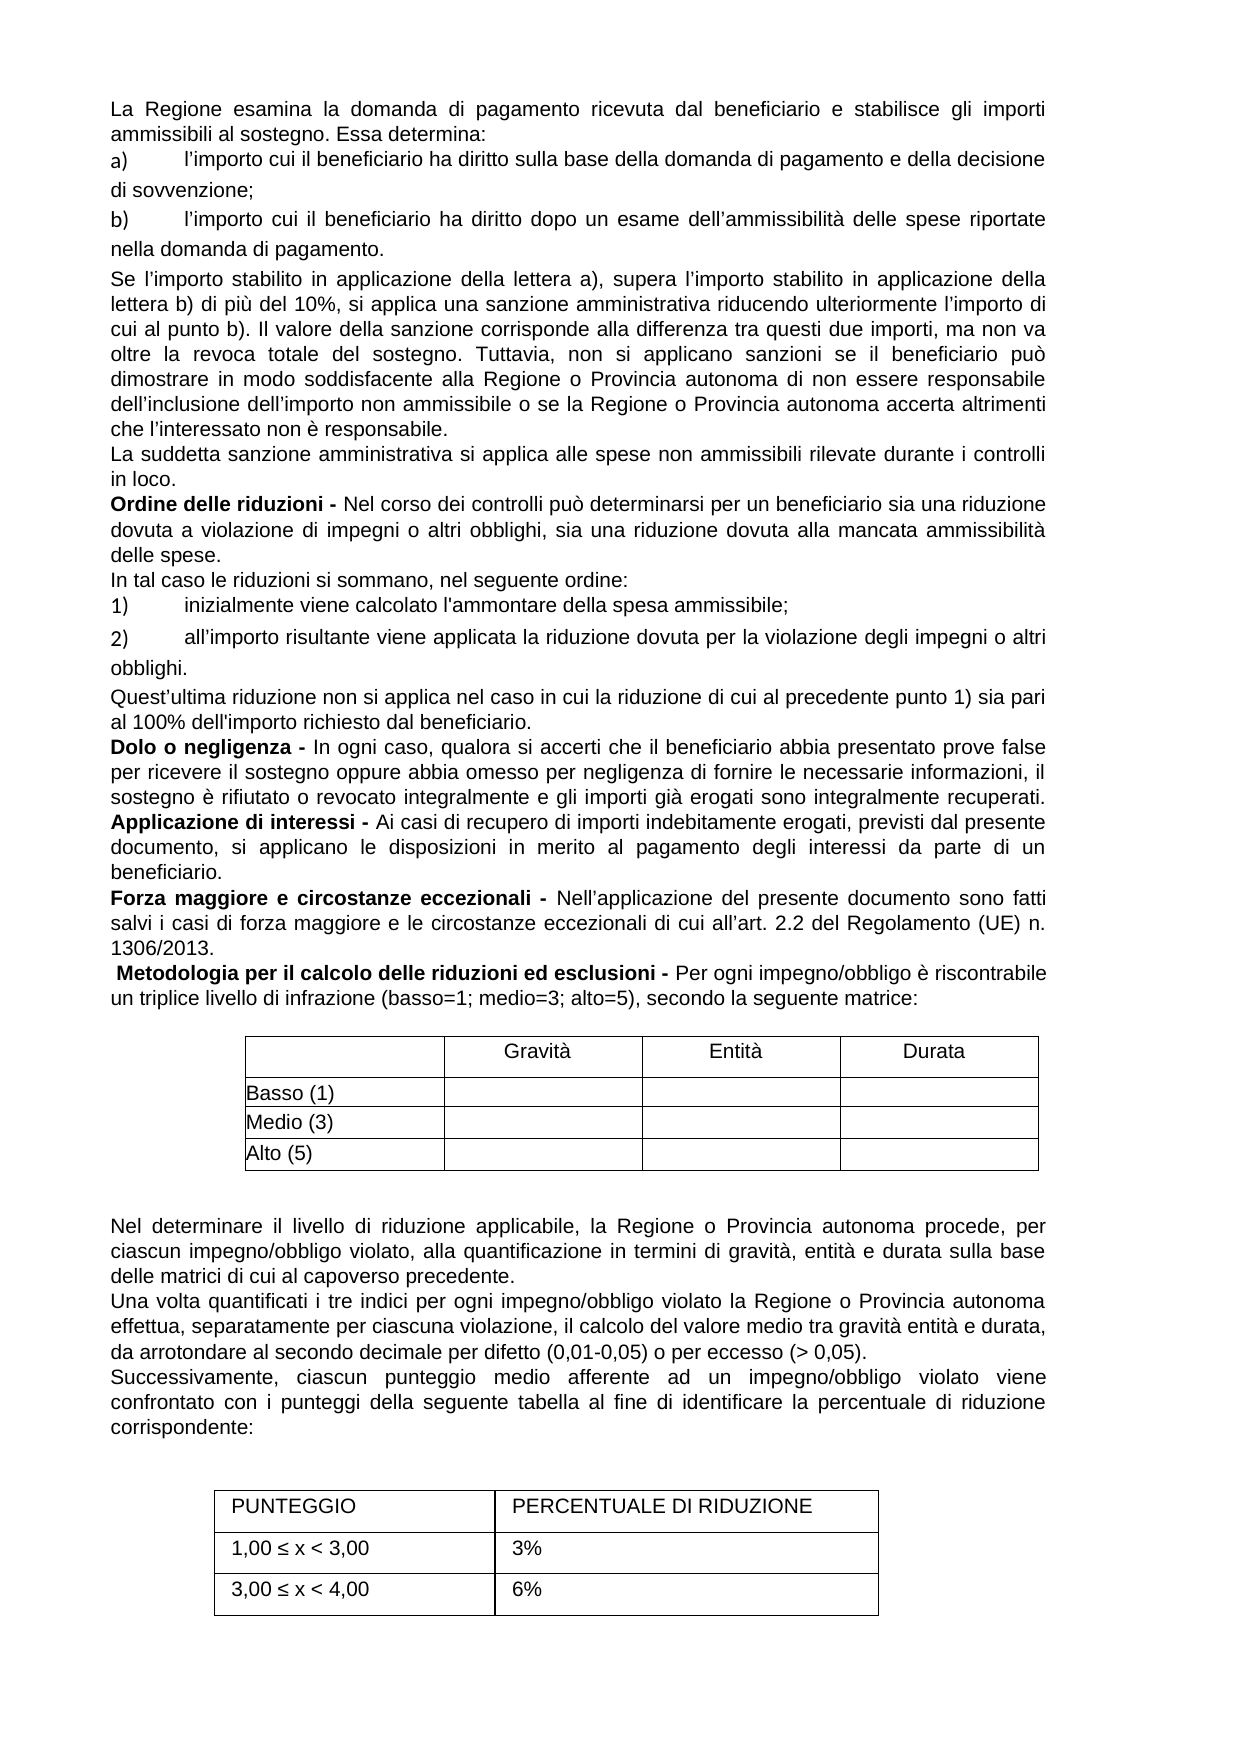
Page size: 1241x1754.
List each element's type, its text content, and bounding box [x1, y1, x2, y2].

text Se l’importo stabilito in applicazione della lettera a), supera l’importo stabilito in applicazione della lettera b) di più del 10%, si applica una sanzione amministrativa riducendo ulteriormente l’importo di cui al punto b). Il valore della sanzione corrisponde alla differenza tra questi due importi, ma non va oltre la revoca totale del sostegno. Tuttavia, non si applicano sanzioni se il beneficiario può dimostrare in modo soddisfacente alla Regione o Provincia autonoma di non essere responsabile dell’inclusione dell’importo non ammissibile o se la Regione o Provincia autonoma accerta altrimenti che l’interessato non è responsabile. [110, 265, 1047, 441]
table_cell 1,00 ≤ x < 3,00 [215, 1533, 494, 1573]
table_header PERCENTUALE DI RIDUZIONE [496, 1491, 878, 1532]
table_cell 3,00 ≤ x < 4,00 [215, 1574, 494, 1615]
list l’importo cui il beneficiario ha diritto dopo un esame dell’ammissibilità delle spese riportate nella domanda di pagamento. [110, 206, 1047, 261]
text La Regione esamina la domanda di pagamento ricevuta dal beneficiario e stabilisce gli importi ammissibili al sostegno. Essa determina: [110, 96, 1047, 146]
table_cell [841, 1078, 1038, 1106]
table_cell [643, 1078, 840, 1106]
table_header Entità [643, 1037, 840, 1077]
list all’importo risultante viene applicata la riduzione dovuta per la violazione degli impegni o altri obblighi. [110, 624, 1047, 679]
table_cell 3% [496, 1533, 878, 1573]
table_cell [445, 1078, 642, 1106]
table_header [246, 1037, 444, 1077]
table_cell Basso (1) [246, 1078, 444, 1106]
list inizialmente viene calcolato l'ammontare della spesa ammissibile; [110, 592, 1047, 619]
text Quest’ultima riduzione non si applica nel caso in cui la riduzione di cui al precedente punto 1) sia pari al 100% dell'importo richiesto dal beneficiario. [110, 683, 1047, 733]
table_cell Alto (5) [246, 1139, 444, 1169]
text Nel determinare il livello di riduzione applicabile, la Regione o Provincia autonoma procede, per ciascun impegno/obbligo violato, alla quantificazione in termini di gravità, entità e durata sulla base delle matrici di cui al capoverso precedente. [110, 1213, 1047, 1288]
text Dolo o negligenza - In ogni caso, qualora si accerti che il beneficiario abbia presentato prove false per ricevere il sostegno oppure abbia omesso per negligenza di fornire le necessarie informazioni, il sostegno è rifiutato o revocato integralmente e gli importi già erogati sono integralmente recuperati. Applicazione di interessi - Ai casi di recupero di importi indebitamente erogati, previsti dal presente documento, si applicano le disposizioni in merito al pagamento degli interessi da parte di un beneficiario. [110, 733, 1047, 884]
table_cell Medio (3) [246, 1107, 444, 1137]
table_cell [841, 1107, 1038, 1137]
table_header Gravità [445, 1037, 642, 1077]
text La suddetta sanzione amministrativa si applica alle spese non ammissibili rilevate durante i controlli in loco. [110, 441, 1047, 491]
text Metodologia per il calcolo delle riduzioni ed esclusioni - Per ogni impegno/obbligo è riscontrabile un triplice livello di infrazione (basso=1; medio=3; alto=5), secondo la seguente matrice: [110, 959, 1047, 1010]
table_cell [445, 1139, 642, 1169]
text Forza maggiore e circostanze eccezionali - Nell’applicazione del presente documento sono fatti salvi i casi di forza maggiore e le circostanze eccezionali di cui all’art. 2.2 del Regolamento (UE) n. 1306/2013. [110, 884, 1047, 959]
list l’importo cui il beneficiario ha diritto sulla base della domanda di pagamento e della decisione di sovvenzione; [110, 146, 1047, 202]
table_header PUNTEGGIO [215, 1491, 494, 1532]
text Una volta quantificati i tre indici per ogni impegno/obbligo violato la Regione o Provincia autonoma effettua, separatamente per ciascuna violazione, il calcolo del valore medio tra gravità entità e durata, da arrotondare al secondo decimale per difetto (0,01-0,05) o per eccesso (> 0,05). [110, 1288, 1047, 1363]
table_header Durata [841, 1037, 1038, 1077]
table_cell [643, 1107, 840, 1137]
table_cell [445, 1107, 642, 1137]
text Ordine delle riduzioni - Nel corso dei controlli può determinarsi per un beneficiario sia una riduzione dovuta a violazione di impegni o altri obblighi, sia una riduzione dovuta alla mancata ammissibilità delle spese. [110, 491, 1047, 566]
text In tal caso le riduzioni si sommano, nel seguente ordine: [110, 566, 1047, 592]
table_cell 6% [496, 1574, 878, 1615]
text Successivamente, ciascun punteggio medio afferente ad un impegno/obbligo violato viene confrontato con i punteggi della seguente tabella al fine di identificare la percentuale di riduzione corrispondente: [110, 1363, 1047, 1439]
table_cell [841, 1139, 1038, 1169]
table_cell [643, 1139, 840, 1169]
